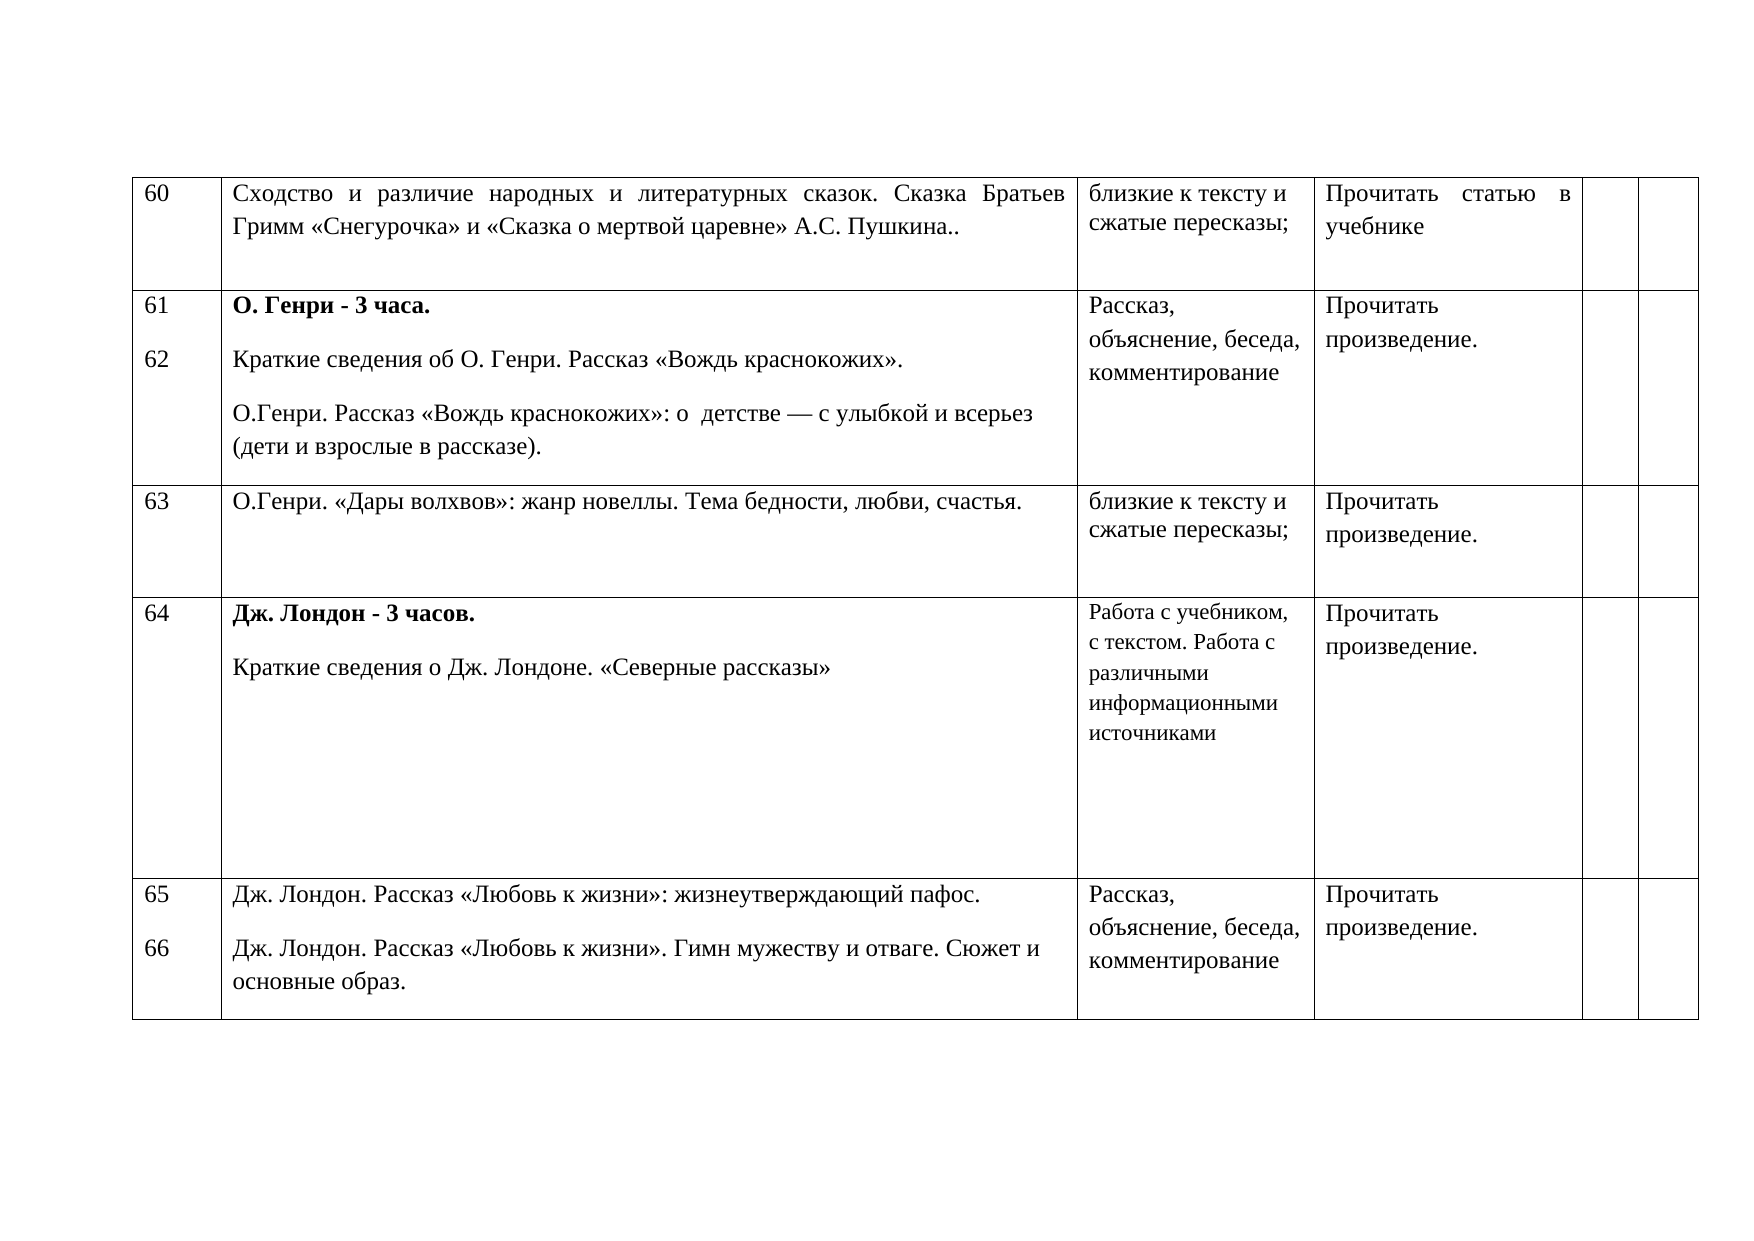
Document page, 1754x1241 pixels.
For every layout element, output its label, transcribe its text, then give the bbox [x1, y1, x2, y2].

table_cell Сходство и различие народных и литературных сказок. Сказка Братьев Гримм «Снегурочка» и «Сказка о мертвой царевне» А.С. Пушкина.. [222, 178, 1077, 289]
table_cell [1583, 598, 1638, 878]
table_cell [1583, 291, 1638, 485]
table_cell [1639, 879, 1698, 1019]
table_cell Рассказ, объяснение, беседа, комментирование [1078, 291, 1314, 485]
table_cell Дж. Лондон. Рассказ «Любовь к жизни»: жизнеутверждающий пафос. Дж. Лондон. Рассказ «Любовь к жизни». Гимн мужеству и отваге. Сюжет и основные образ. [222, 879, 1077, 1019]
table_cell [1639, 486, 1698, 597]
table_cell 63 [133, 486, 221, 597]
table_cell Прочитать произведение. [1315, 291, 1582, 485]
table_cell 60 [133, 178, 221, 289]
table_cell Прочитать произведение. [1315, 879, 1582, 1019]
table_cell [1583, 486, 1638, 597]
table_cell близкие к тексту и сжатые пересказы; [1078, 178, 1314, 289]
table_cell Рассказ, объяснение, беседа, комментирование [1078, 879, 1314, 1019]
table_cell [1639, 291, 1698, 485]
table_cell [1639, 178, 1698, 289]
table_cell О.Генри. «Дары волхвов»: жанр новеллы. Тема бедности, любви, счастья.ождь краснокожих"й и всерьёз. [222, 486, 1077, 597]
table_cell Прочитать произведение. [1315, 486, 1582, 597]
table_cell близкие к тексту и сжатые пересказы; [1078, 486, 1314, 597]
table_cell [1583, 178, 1638, 289]
table_cell 61 62 [133, 291, 221, 485]
table_cell Работа с учебником, с текстом. Работа с различными информационными источниками [1078, 598, 1314, 878]
table_cell 65 66 [133, 879, 221, 1019]
table_cell Прочитать статью в учебнике [1315, 178, 1582, 289]
table_cell [1583, 879, 1638, 1019]
table_cell Дж. Лондон - 3 часов. Краткие сведения о Дж. Лондоне. «Северные рассказы» [222, 598, 1077, 878]
table_cell 64 [133, 598, 221, 878]
table_cell О. Генри - 3 часа. Краткие сведения об О. Генри. Рассказ «Вождь краснокожих». О.Генри. Рассказ «Вождь краснокожих»: о детстве — с улыбкой и всерьез (дети и взрослые в рассказе). [222, 291, 1077, 485]
table_cell [1639, 598, 1698, 878]
table_cell Прочитать произведение. [1315, 598, 1582, 878]
